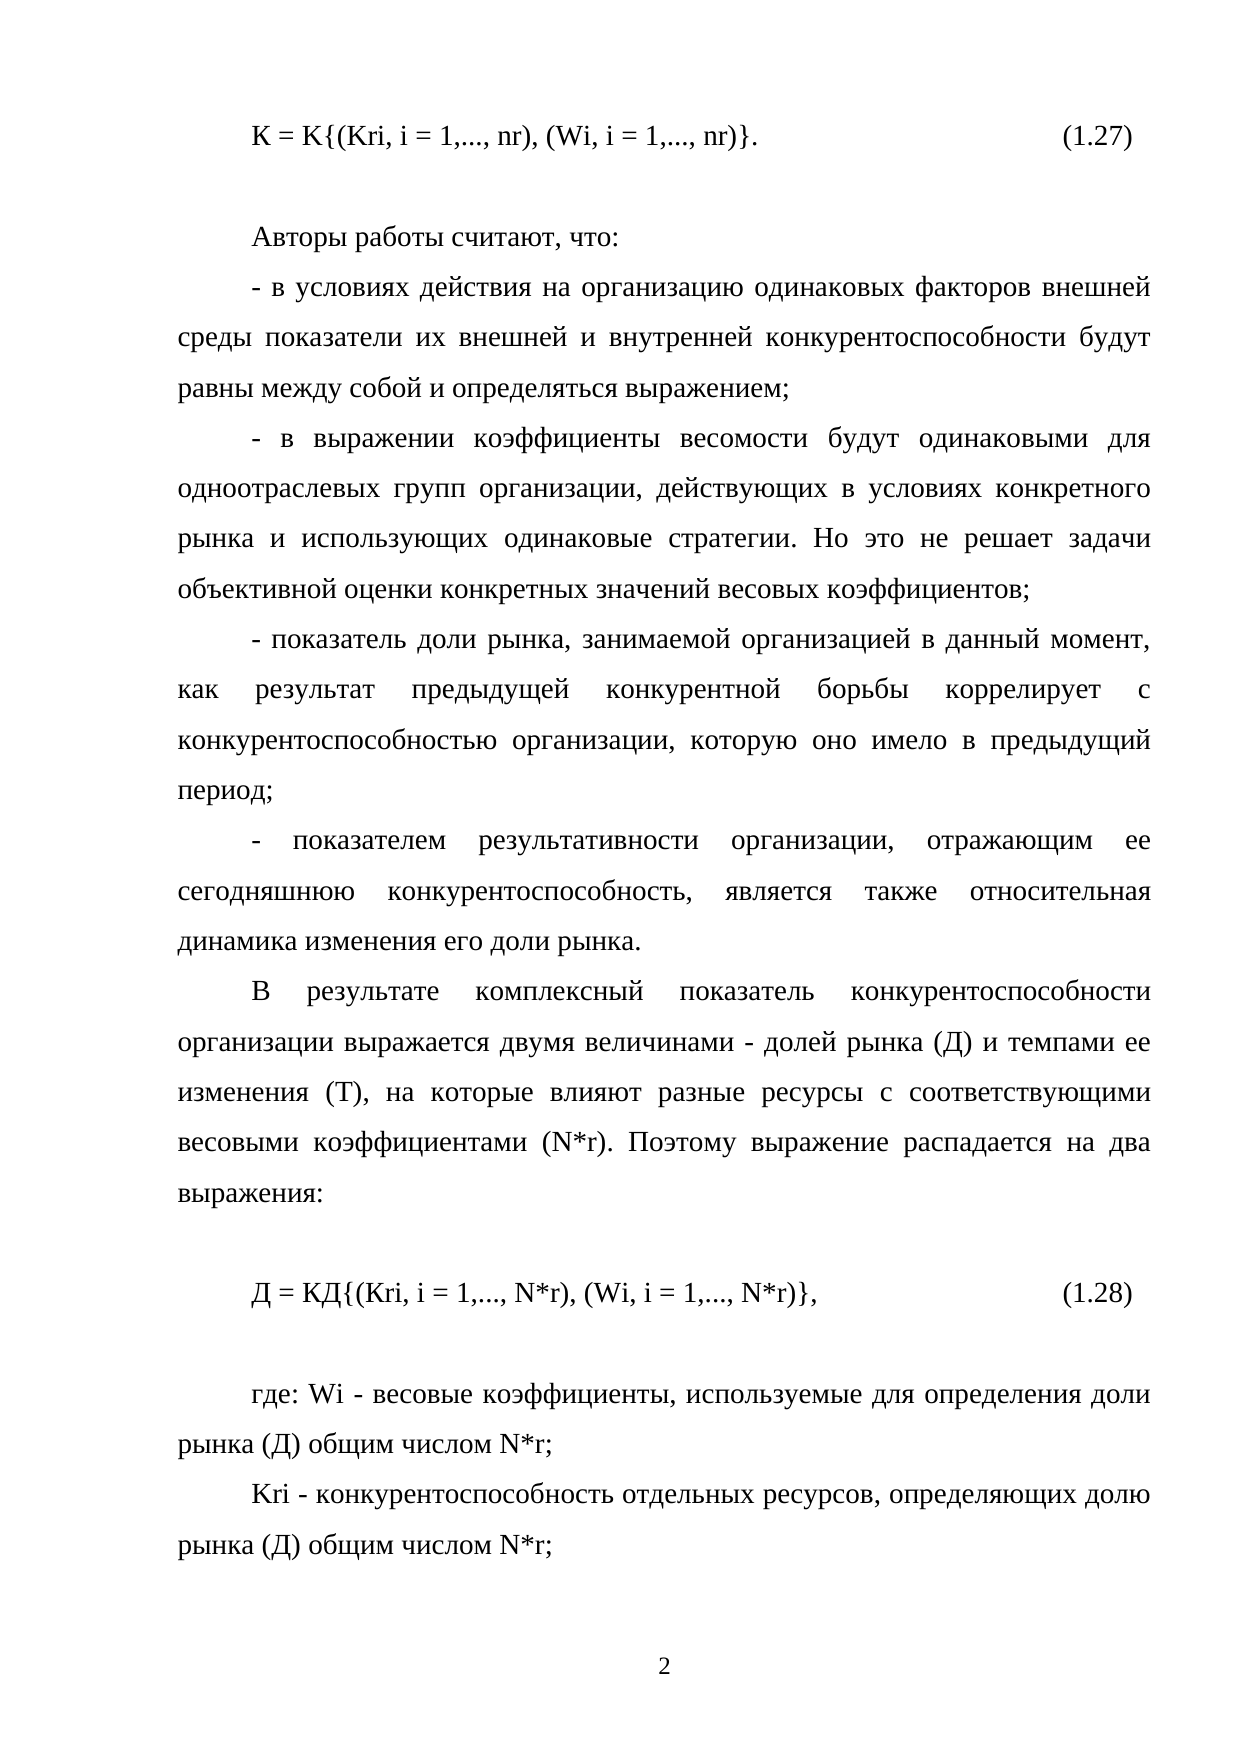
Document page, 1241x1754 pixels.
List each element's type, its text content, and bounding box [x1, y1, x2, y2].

text К = K{(Kri, i = 1,..., nr), (Wi, i = 1,..., nr)}. (1.27) [177, 118, 1152, 152]
text Авторы работы считают, что: [177, 219, 1152, 252]
text где: Wi - весовые коэффициенты, используемые для определения доли рынка (Д) общим числом N*r; [177, 1376, 1152, 1460]
text - в выражении коэффициенты весомости будут одинаковыми для одноотраслевых групп организации, действующих в условиях конкретного рынка и использующих одинаковые стратегии. Но это не решает задачи объективной оценки конкретных значений весовых коэффициентов; [177, 420, 1152, 604]
text Kri - конкурентоспособность отдельных ресурсов, определяющих долю рынка (Д) общим числом N*r; [177, 1477, 1152, 1560]
text - в условиях действия на организацию одинаковых факторов внешней среды показатели их внешней и внутренней конкурентоспособности будут равны между собой и определяться выражением; [177, 269, 1152, 403]
text В результате комплексный показатель конкурентоспособности организации выражается двумя величинами - долей рынка (Д) и темпами ее изменения (Т), на которые влияют разные ресурсы с соответствующими весовыми коэффициентами (N*r). Поэтому выражение распадается на два выражения: [177, 973, 1152, 1208]
text - показателем результативности организации, отражающим ее сегодняшнюю конкурентоспособность, является также относительная динамика изменения его доли рынка. [177, 822, 1152, 957]
text Д = КД{(Кri, i = 1,..., N*r), (Wi, i = 1,..., N*r)}, (1.28) [177, 1275, 1152, 1309]
text - показатель доли рынка, занимаемой организацией в данный момент, как результат предыдущей конкурентной борьбы коррелирует с конкурентоспособностью организации, которую оно имело в предыдущий период; [177, 621, 1152, 806]
